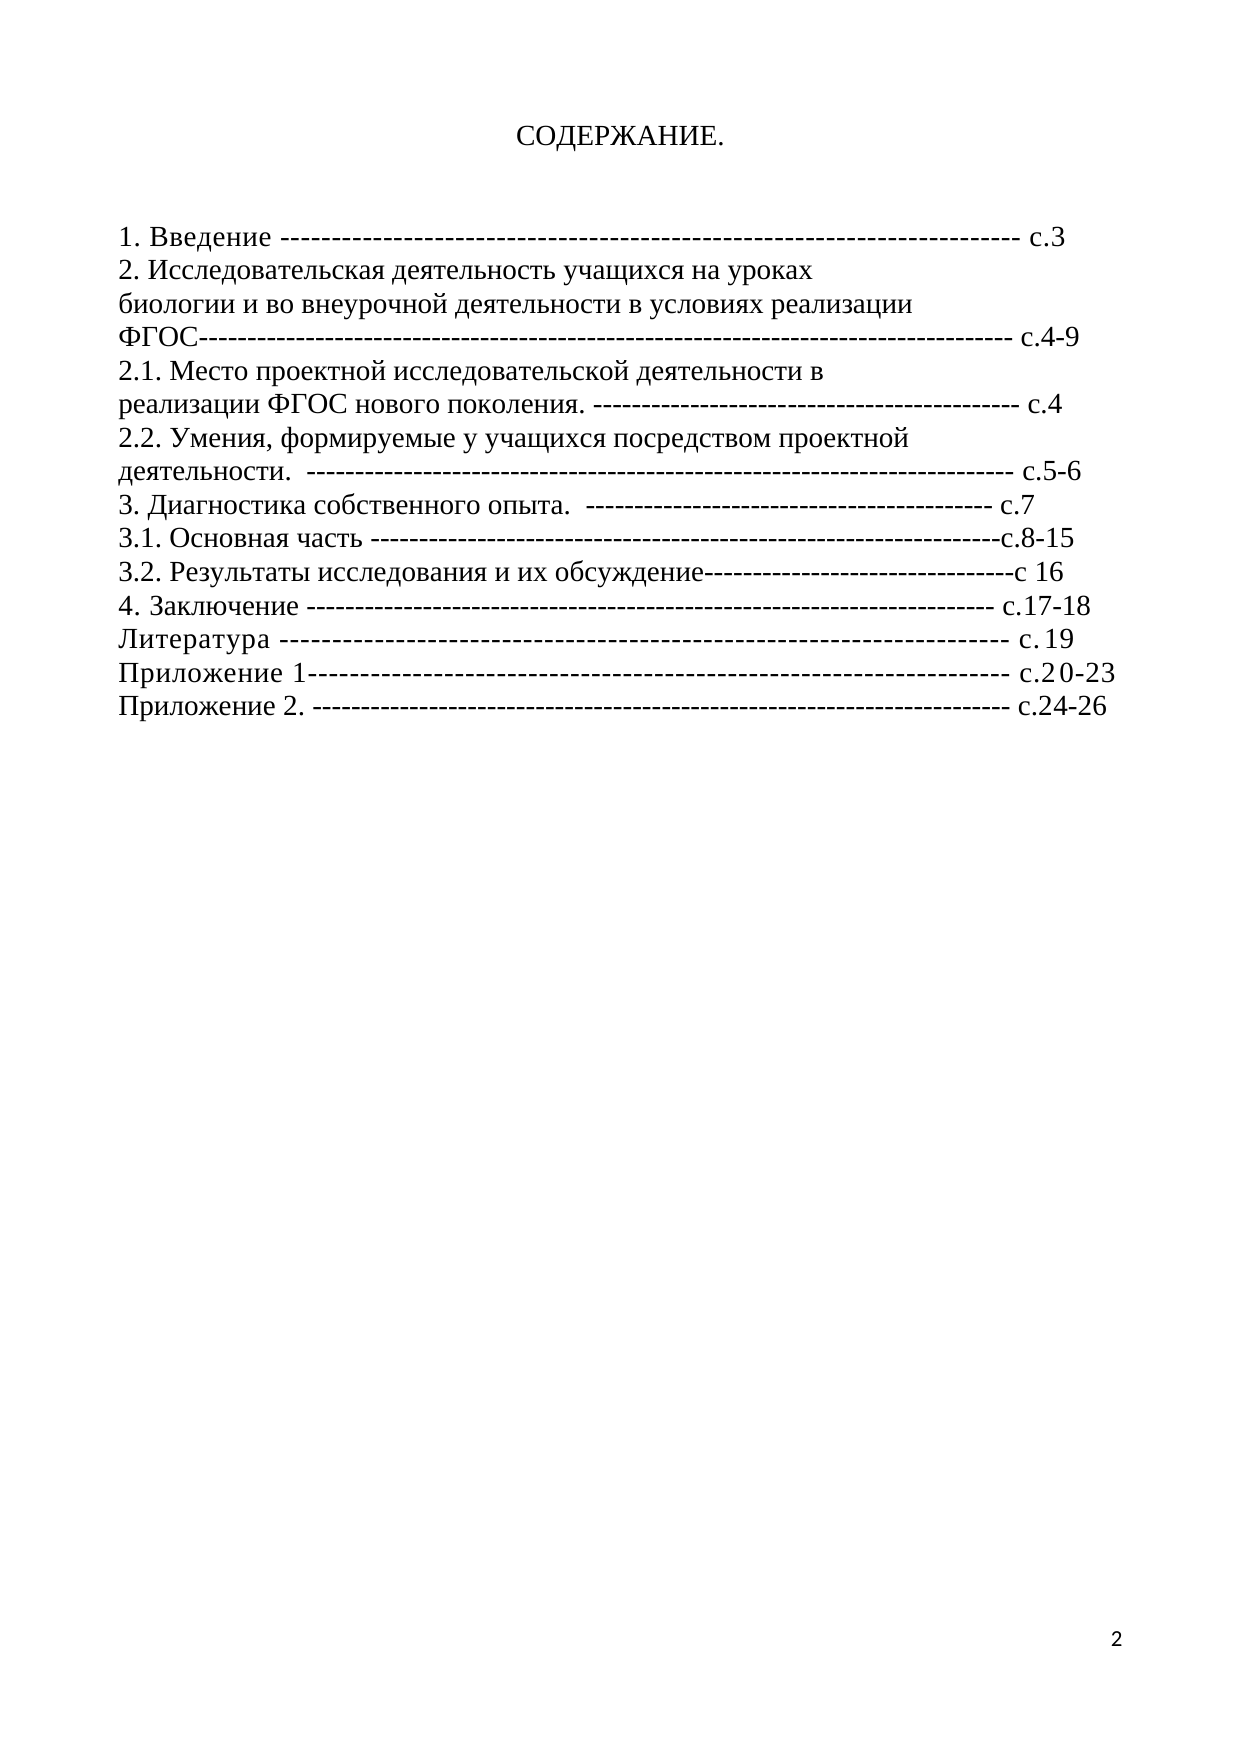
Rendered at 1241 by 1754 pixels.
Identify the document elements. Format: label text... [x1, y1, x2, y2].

text 4. Заключение ----------------------------------------------------------------------- с.17-18 [118, 588, 1122, 621]
text Литература --------------------------------------------------------------------- с.19 [118, 621, 1122, 655]
text Приложение 1------------------------------------------------------------------- с.20-23 [118, 655, 1122, 688]
text СОДЕРЖАНИЕ. [118, 118, 1122, 152]
text 3. Диагностика собственного опыта. ------------------------------------------ с.7 [118, 487, 1122, 521]
text 2. Исследовательская деятельность учащихся на уроках биологии и во внеурочной деятельности в условиях реализации ФГОС------------------------------------------------------------------------------------ с.4-9 [118, 252, 1122, 353]
text 3.2. Результаты исследования и их обсуждение--------------------------------с 16 [118, 554, 1122, 588]
text Приложение 2. ------------------------------------------------------------------------ с.24-26 [118, 688, 1122, 722]
text 1. Введение ------------------------------------------------------------------------ с.3 [118, 219, 1122, 252]
text 2.2. Умения, формируемые у учащихся посредством проектной деятельности. ------------------------------------------------------------------------- с.5-6 [118, 420, 1122, 487]
text 2.1. Место проектной исследовательской деятельности в реализации ФГОС нового поколения. -------------------------------------------- с.4 [118, 353, 1122, 420]
text 3.1. Основная часть -----------------------------------------------------------------с.8-15 [118, 521, 1122, 554]
